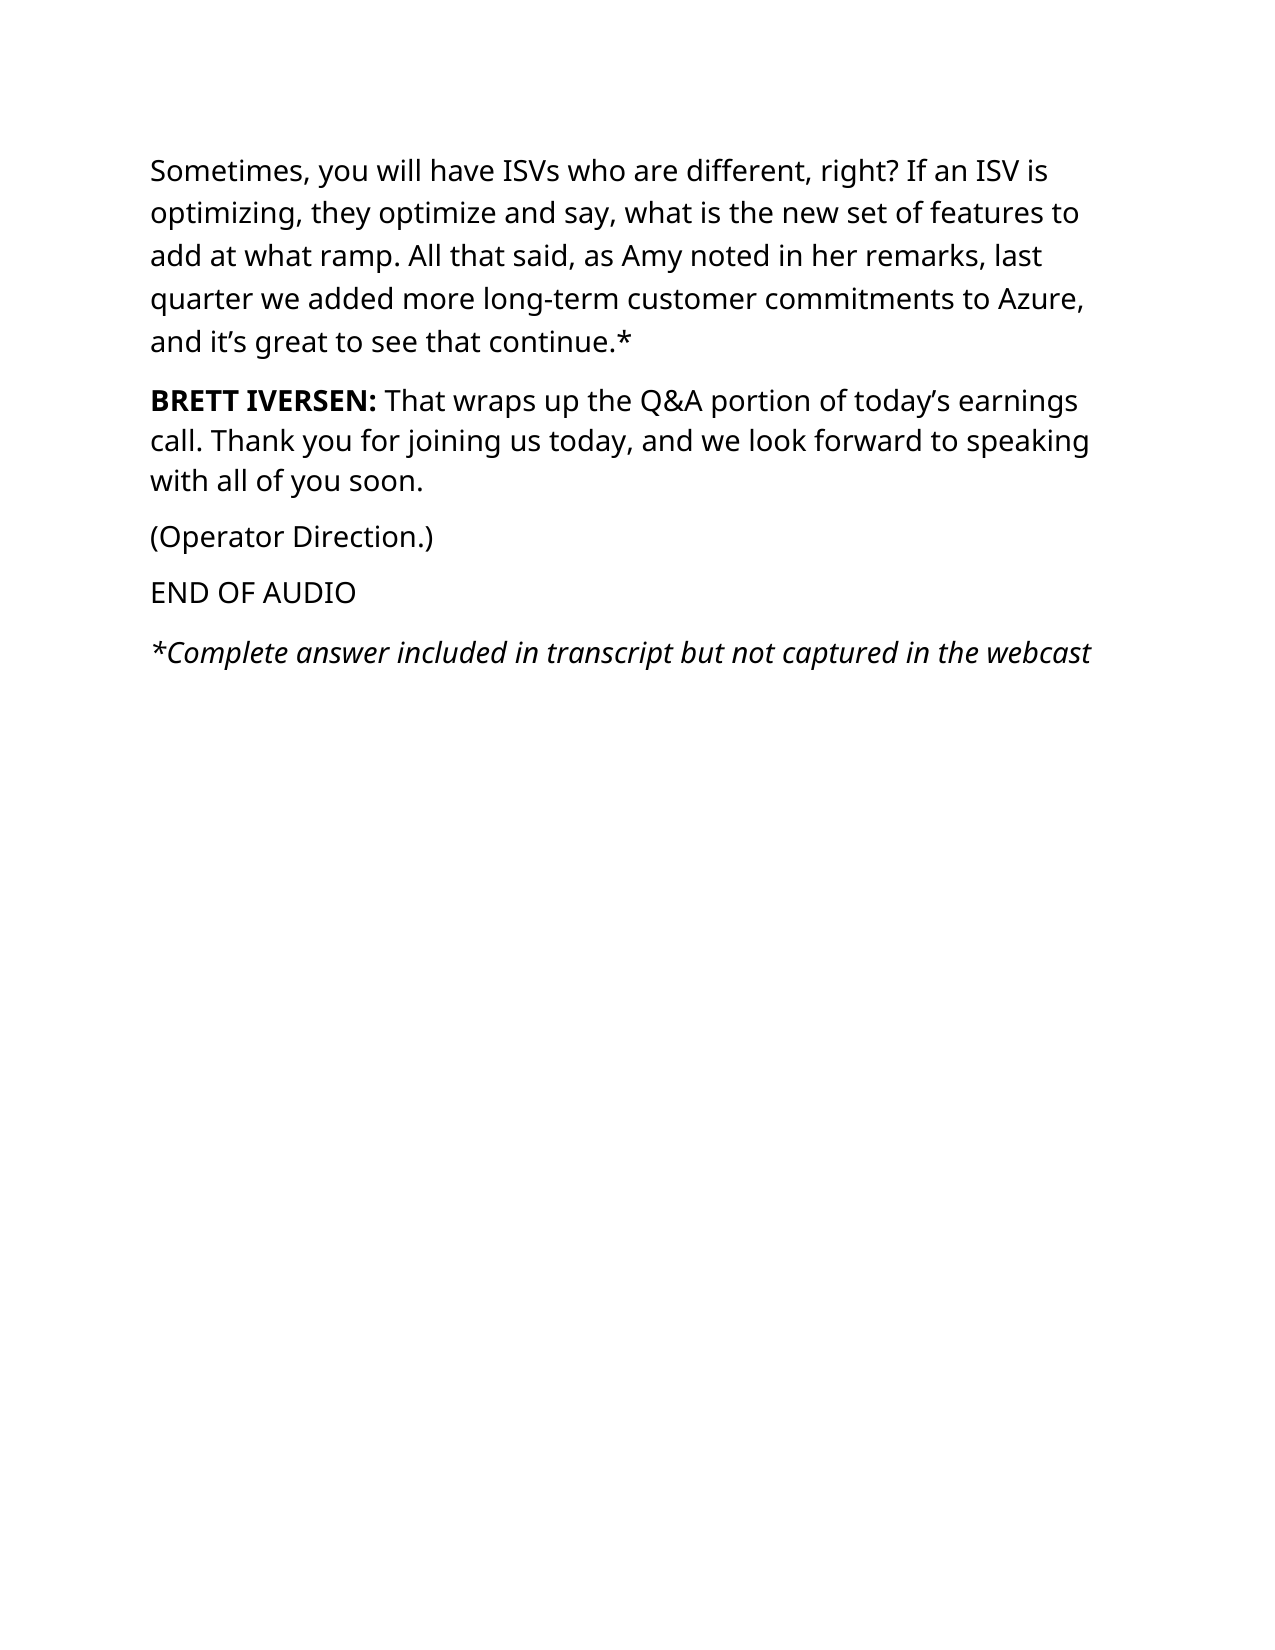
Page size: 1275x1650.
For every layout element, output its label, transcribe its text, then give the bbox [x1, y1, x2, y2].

text END OF AUDIO [150, 573, 1125, 612]
text *Complete answer included in transcript but not captured in the webcast [150, 632, 1125, 672]
text Sometimes, you will have ISVs who are different, right? If an ISV is optimizing, they optimize and say, what is the new set of features to add at what ramp. All that said, as Amy noted in her remarks, last quarter we added more long-term customer commitments to Azure, and it’s great to see that continue.* [150, 150, 1125, 361]
text BRETT IVERSEN: That wraps up the Q&A portion of today’s earnings call. Thank you for joining us today, and we look forward to speaking with all of you soon. [150, 381, 1125, 500]
text (Operator Direction.) [150, 516, 1125, 556]
